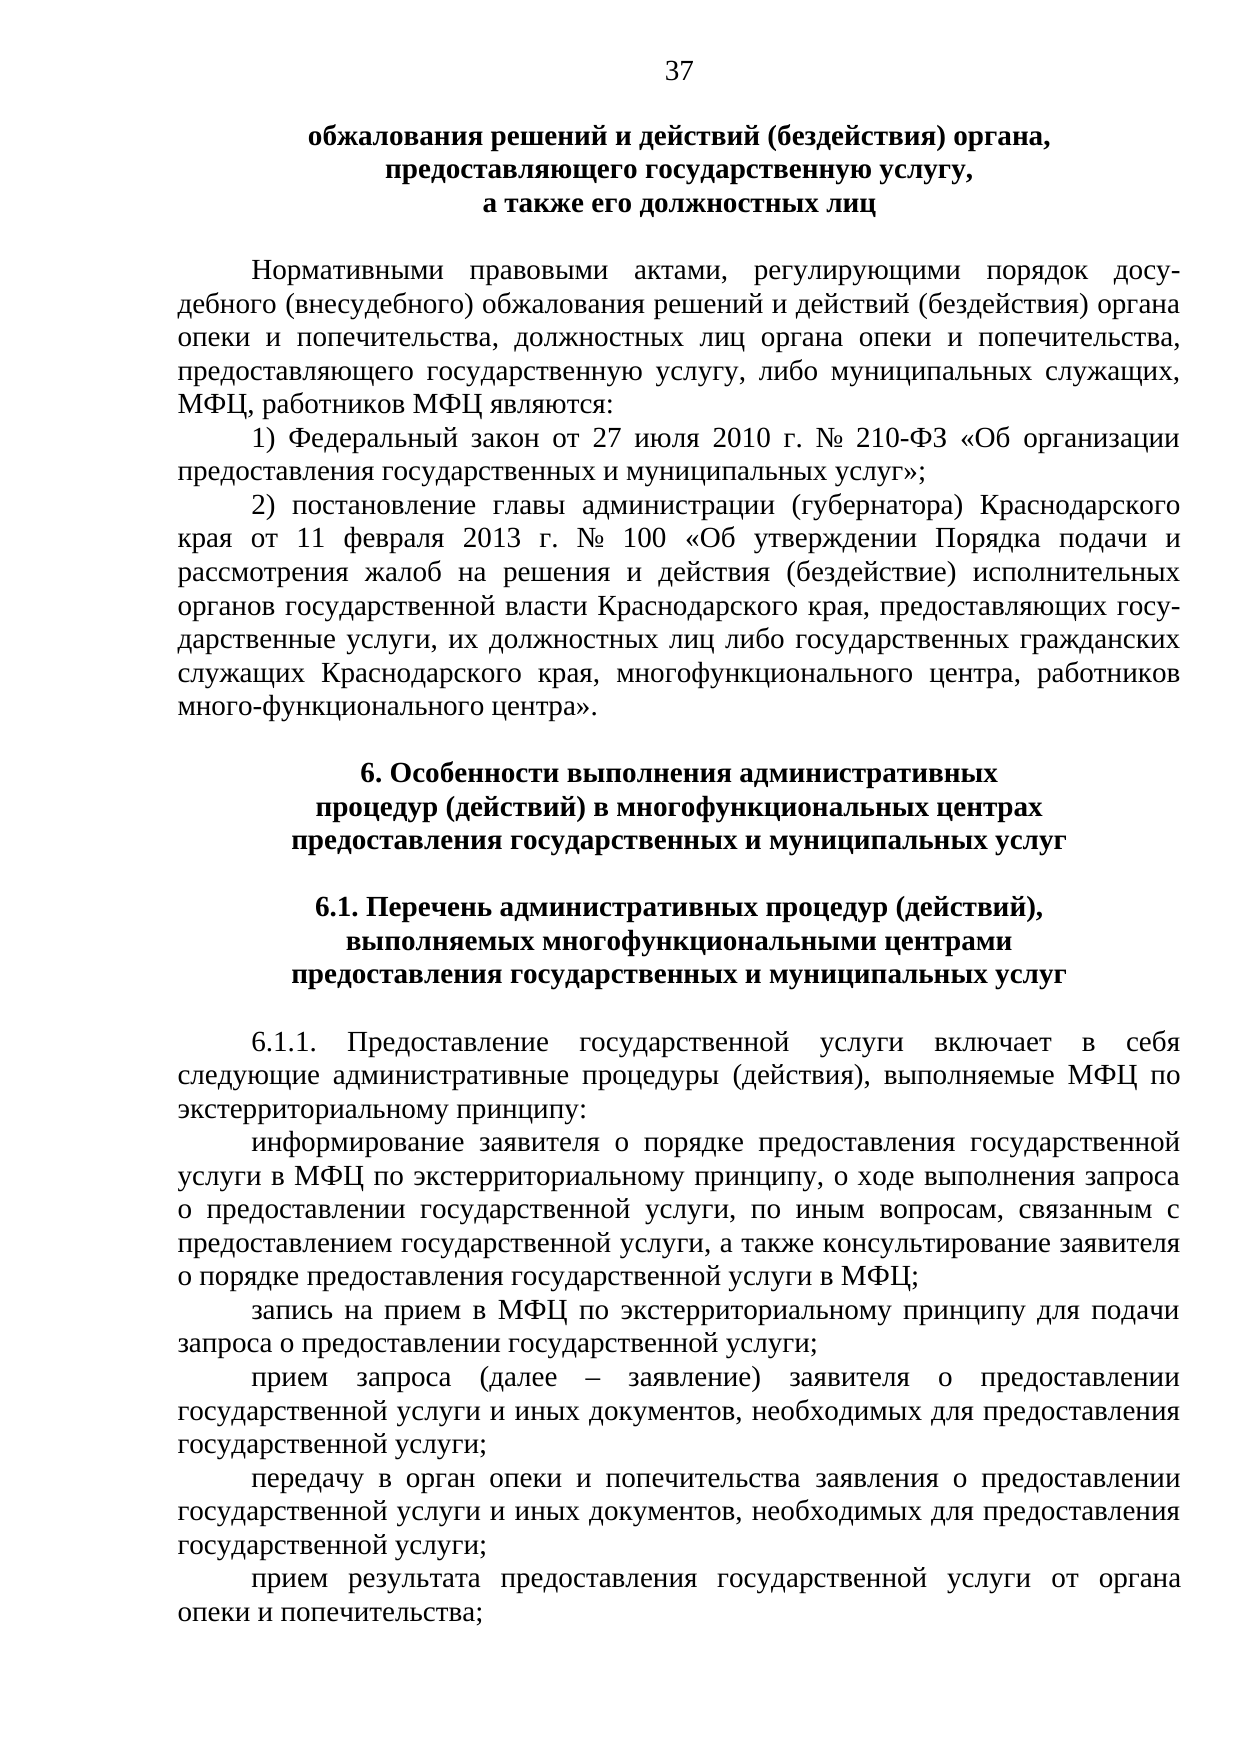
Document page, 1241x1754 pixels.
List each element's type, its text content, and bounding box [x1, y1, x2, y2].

text предоставления государственных и муниципальных услуг [177, 957, 1181, 990]
text прием результата предоставления государственной услуги от органа опеки и попечительства; [177, 1560, 1181, 1627]
text предоставляющего государственную услугу, [177, 152, 1181, 185]
text 6.1. Перечень административных процедур (действий), [177, 889, 1181, 923]
text а также его должностных лиц [177, 185, 1181, 219]
text Нормативными правовыми актами, регулирующими порядок досу-дебного (внесудебного) обжалования решений и действий (бездействия) органа опеки и попечительства, должностных лиц органа опеки и попечительства, предоставляющего государственную услугу, либо муниципальных служащих, МФЦ, работников МФЦ являются: [177, 252, 1181, 420]
text 1) Федеральный закон от 27 июля 2010 г. № 210-ФЗ «Об организации предоставления государственных и муниципальных услуг»; [177, 420, 1181, 487]
text обжалования решений и действий (бездействия) органа, [177, 118, 1181, 152]
text прием запроса (далее – заявление) заявителя о предоставлении государственной услуги и иных документов, необходимых для предоставления государственной услуги; [177, 1359, 1181, 1460]
text информирование заявителя о порядке предоставления государственной услуги в МФЦ по экстерриториальному принципу, о ходе выполнения запроса о предоставлении государственной услуги, по иным вопросам, связанным с предоставлением государственной услуги, а также консультирование заявителя о порядке предоставления государственной услуги в МФЦ; [177, 1124, 1181, 1292]
text передачу в орган опеки и попечительства заявления о предоставлении государственной услуги и иных документов, необходимых для предоставления государственной услуги; [177, 1460, 1181, 1560]
text запись на прием в МФЦ по экстерриториальному принципу для подачи запроса о предоставлении государственной услуги; [177, 1292, 1181, 1359]
text выполняемых многофункциональными центрами [177, 923, 1181, 957]
text предоставления государственных и муниципальных услуг [177, 822, 1181, 856]
text 6.1.1. Предоставление государственной услуги включает в себя следующие административные процедуры (действия), выполняемые МФЦ по экстерриториальному принципу: [177, 1024, 1181, 1124]
text процедур (действий) в многофункциональных центрах [177, 789, 1181, 822]
text 2) постановление главы администрации (губернатора) Краснодарского края от 11 февраля 2013 г. № 100 «Об утверждении Порядка подачи и рассмотрения жалоб на решения и действия (бездействие) исполнительных органов государственной власти Краснодарского края, предоставляющих госу-дарственные услуги, их должностных лиц либо государственных гражданских служащих Краснодарского края, многофункционального центра, работников много-функционального центра». [177, 487, 1181, 722]
text 6. Особенности выполнения административных [177, 755, 1181, 789]
